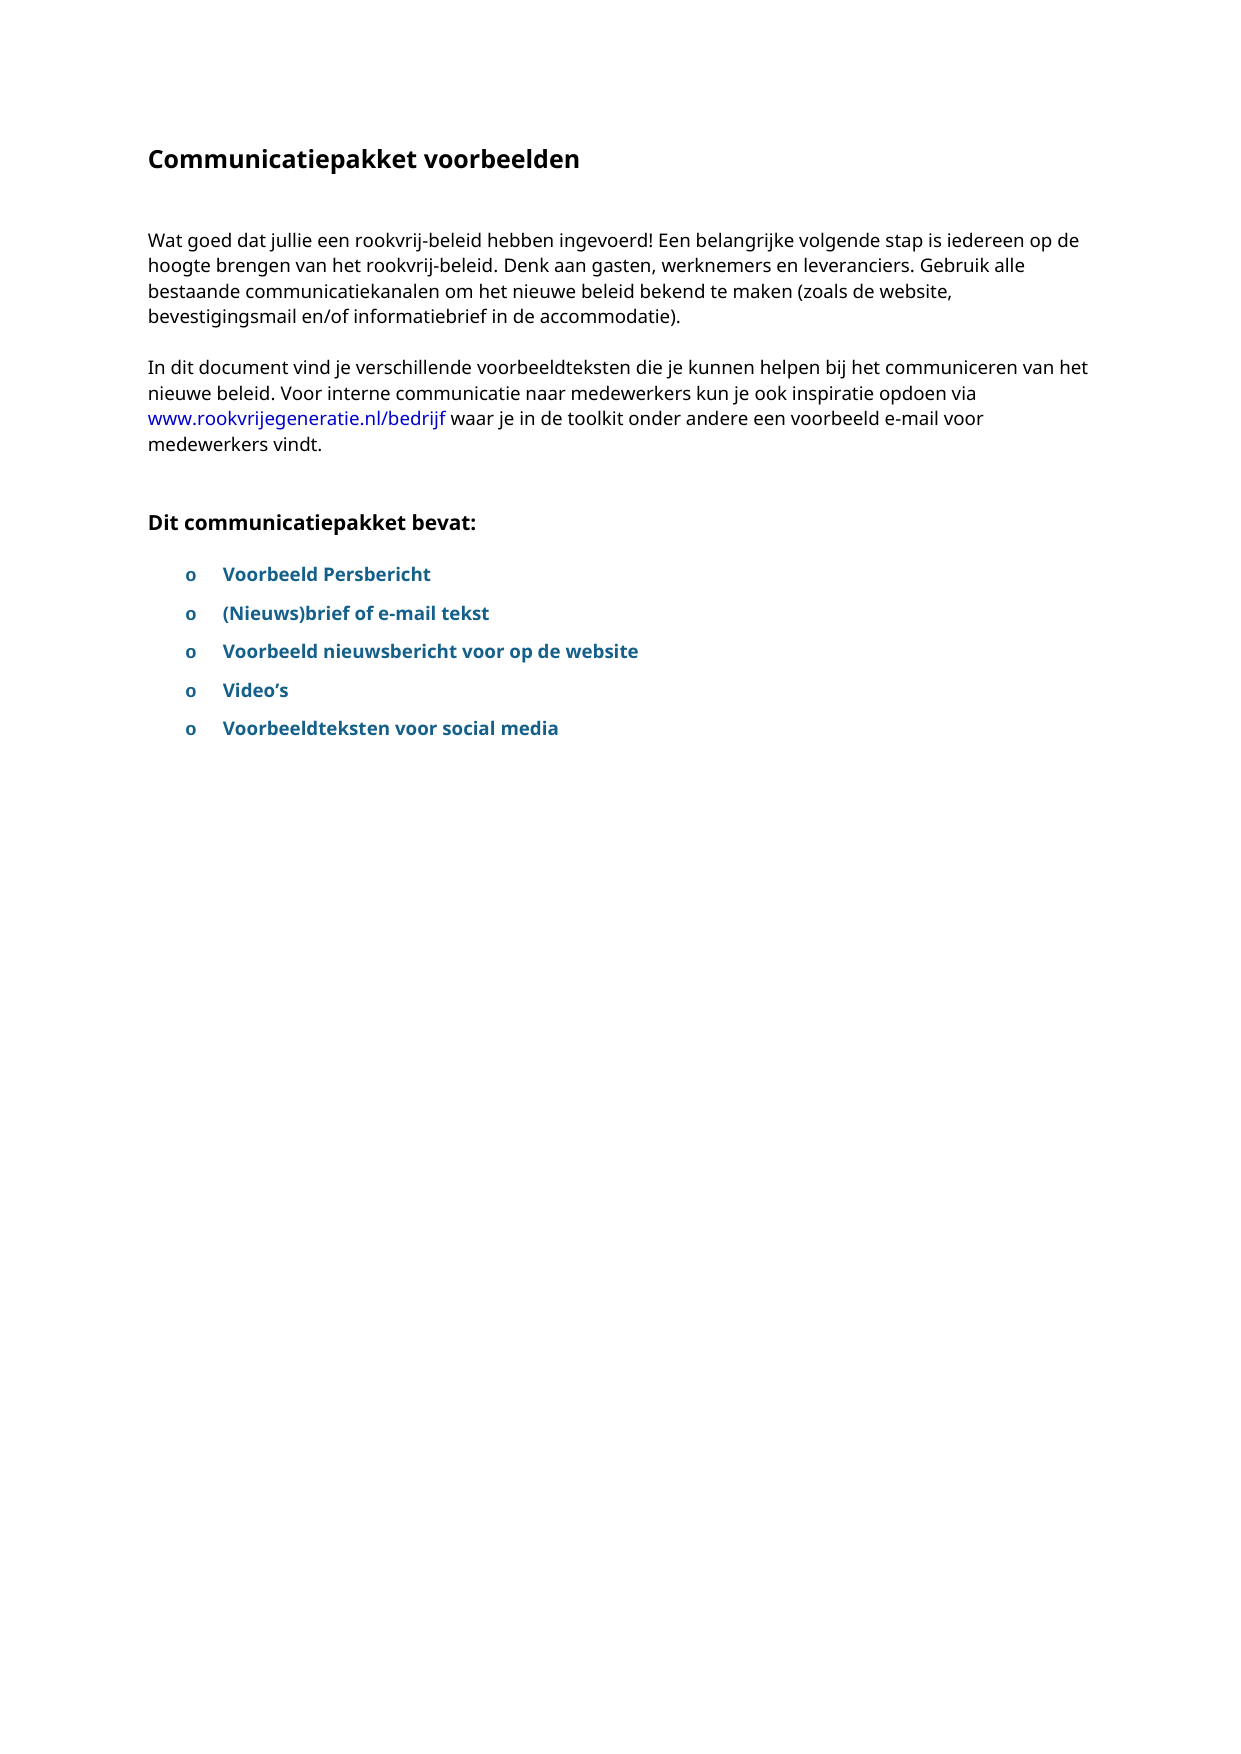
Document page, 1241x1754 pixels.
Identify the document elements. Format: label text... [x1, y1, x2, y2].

list (Nieuws)brief of e-mail tekst [185, 600, 1092, 626]
list Video’s [185, 677, 1092, 703]
text In dit document vind je verschillende voorbeeldteksten die je kunnen helpen bij het communiceren van het nieuwe beleid. Voor interne communicatie naar medewerkers kun je ook inspiratie opdoen via www.rookvrijegeneratie.nl/bedrijf waar je in de toolkit onder andere een voorbeeld e-mail voor medewerkers vindt. [148, 354, 1092, 457]
list Voorbeeld Persbericht [185, 562, 1092, 587]
list Voorbeeld nieuwsbericht voor op de website [185, 639, 1092, 664]
text Communicatiepakket voorbeelden [148, 142, 1092, 176]
text Wat goed dat jullie een rookvrij-beleid hebben ingevoerd! Een belangrijke volgende stap is iedereen op de hoogte brengen van het rookvrij-beleid. Denk aan gasten, werknemers en leveranciers. Gebruik alle bestaande communicatiekanalen om het nieuwe beleid bekend te maken (zoals de website, bevestigingsmail en/of informatiebrief in de accommodatie). [148, 227, 1092, 329]
text Dit communicatiepakket bevat: [148, 508, 1092, 536]
list Voorbeeldteksten voor social media [185, 716, 1092, 741]
